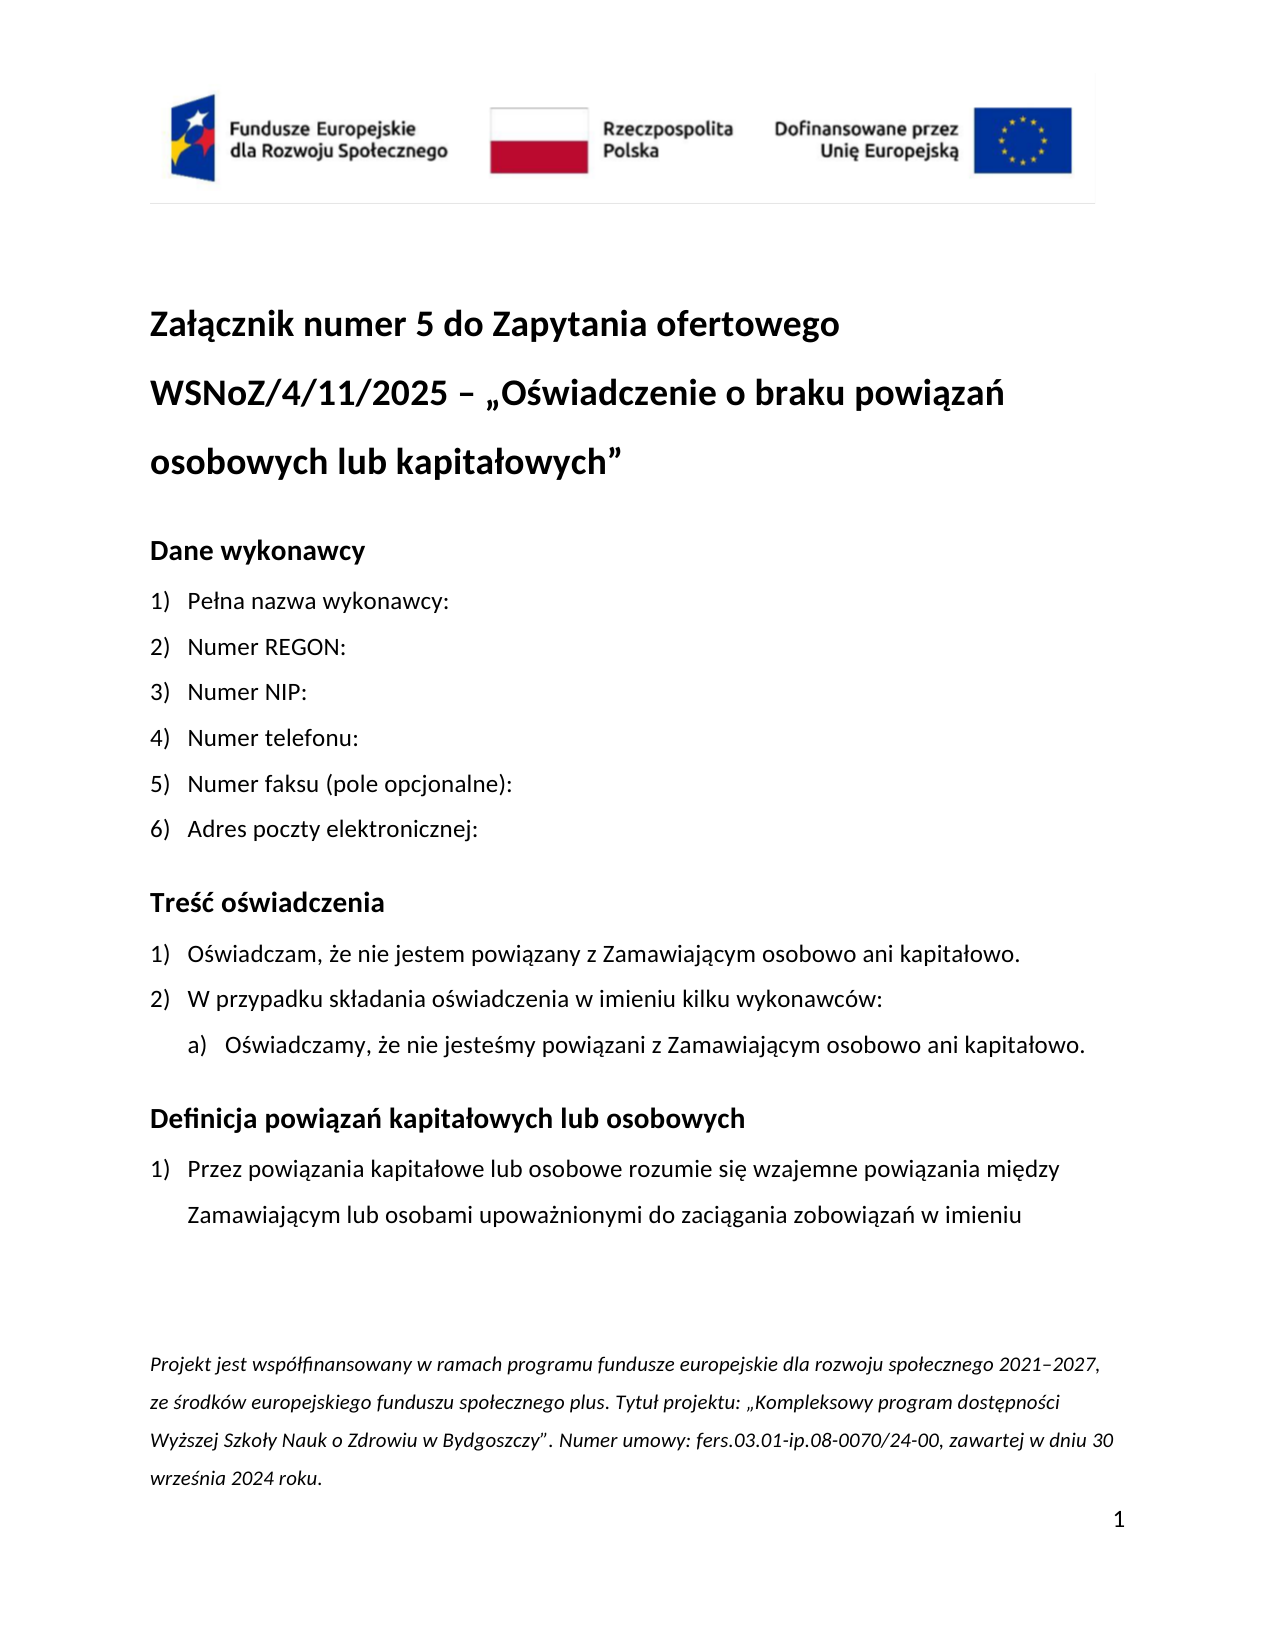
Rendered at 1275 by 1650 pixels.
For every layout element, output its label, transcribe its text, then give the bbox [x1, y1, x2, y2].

list Numer NIP: [150, 676, 1125, 707]
list Adres poczty elektronicznej: [150, 814, 1125, 844]
list Numer telefonu: [150, 722, 1125, 753]
list Oświadczam, że nie jestem powiązany z Zamawiającym osobowo ani kapitałowo. [150, 938, 1125, 968]
list Pełna nazwa wykonawcy: [150, 585, 1125, 616]
list Numer faksu (pole opcjonalne): [150, 768, 1125, 798]
subtitle Dane wykonawcy [150, 532, 1125, 567]
list Numer REGON: [150, 631, 1125, 661]
subtitle Treść oświadczenia [150, 884, 1125, 920]
list Oświadczamy, że nie jesteśmy powiązani z Zamawiającym osobowo ani kapitałowo. [187, 1029, 1125, 1060]
list W przypadku składania oświadczenia w imieniu kilku wykonawców: [150, 983, 1125, 1014]
picture [150, 73, 1096, 204]
subtitle Załącznik numer 5 do Zapytania ofertowego WSNoZ/4/11/2025 – „Oświadczenie o braku powiązań osobowych lub kapitałowych” [150, 300, 1125, 484]
subtitle Definicja powiązań kapitałowych lub osobowych [150, 1100, 1125, 1136]
